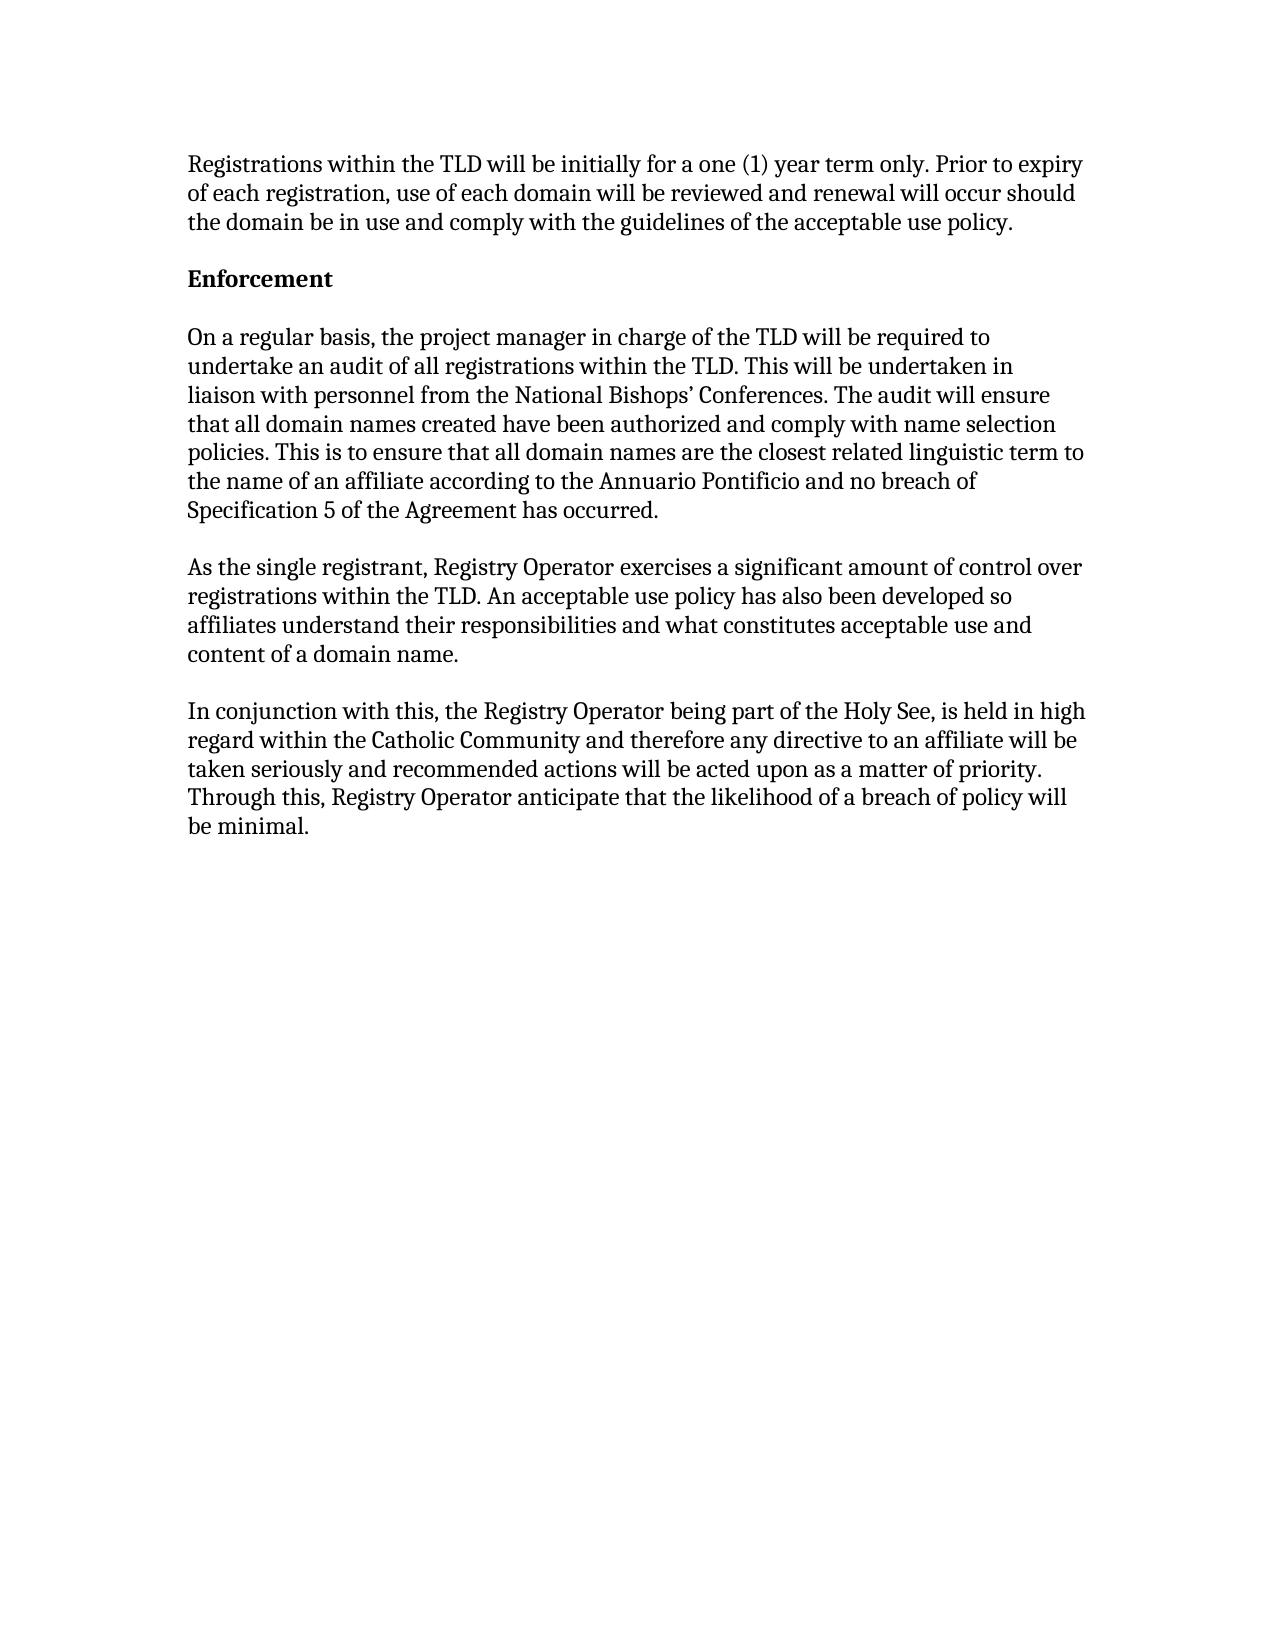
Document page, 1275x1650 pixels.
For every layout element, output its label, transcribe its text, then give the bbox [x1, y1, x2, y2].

text Registrations within the TLD will be initially for a one (1) year term only. Prior to expiry of each registration, use of each domain will be reviewed and renewal will occur should the domain be in use and comply with the guidelines of the acceptable use policy. [187, 150, 1087, 236]
text As the single registrant, Registry Operator exercises a significant amount of control over registrations within the TLD. An acceptable use policy has also been developed so affiliates understand their responsibilities and what constitutes acceptable use and content of a domain name. [187, 553, 1087, 668]
text On a regular basis, the project manager in charge of the TLD will be required to undertake an audit of all registrations within the TLD. This will be undertaken in liaison with personnel from the National Bishops’ Conferences. The audit will ensure that all domain names created have been authorized and comply with name selection policies. This is to ensure that all domain names are the closest related linguistic term to the name of an affiliate according to the Annuario Pontificio and no breach of Specification 5 of the Agreement has occurred. [187, 323, 1087, 524]
text In conjunction with this, the Registry Operator being part of the Holy See, is held in high regard within the Catholic Community and therefore any directive to an affiliate will be taken seriously and recommended actions will be acted upon as a matter of priority. Through this, Registry Operator anticipate that the likelihood of a breach of policy will be minimal. [187, 697, 1087, 841]
text Enforcement [187, 265, 1087, 294]
